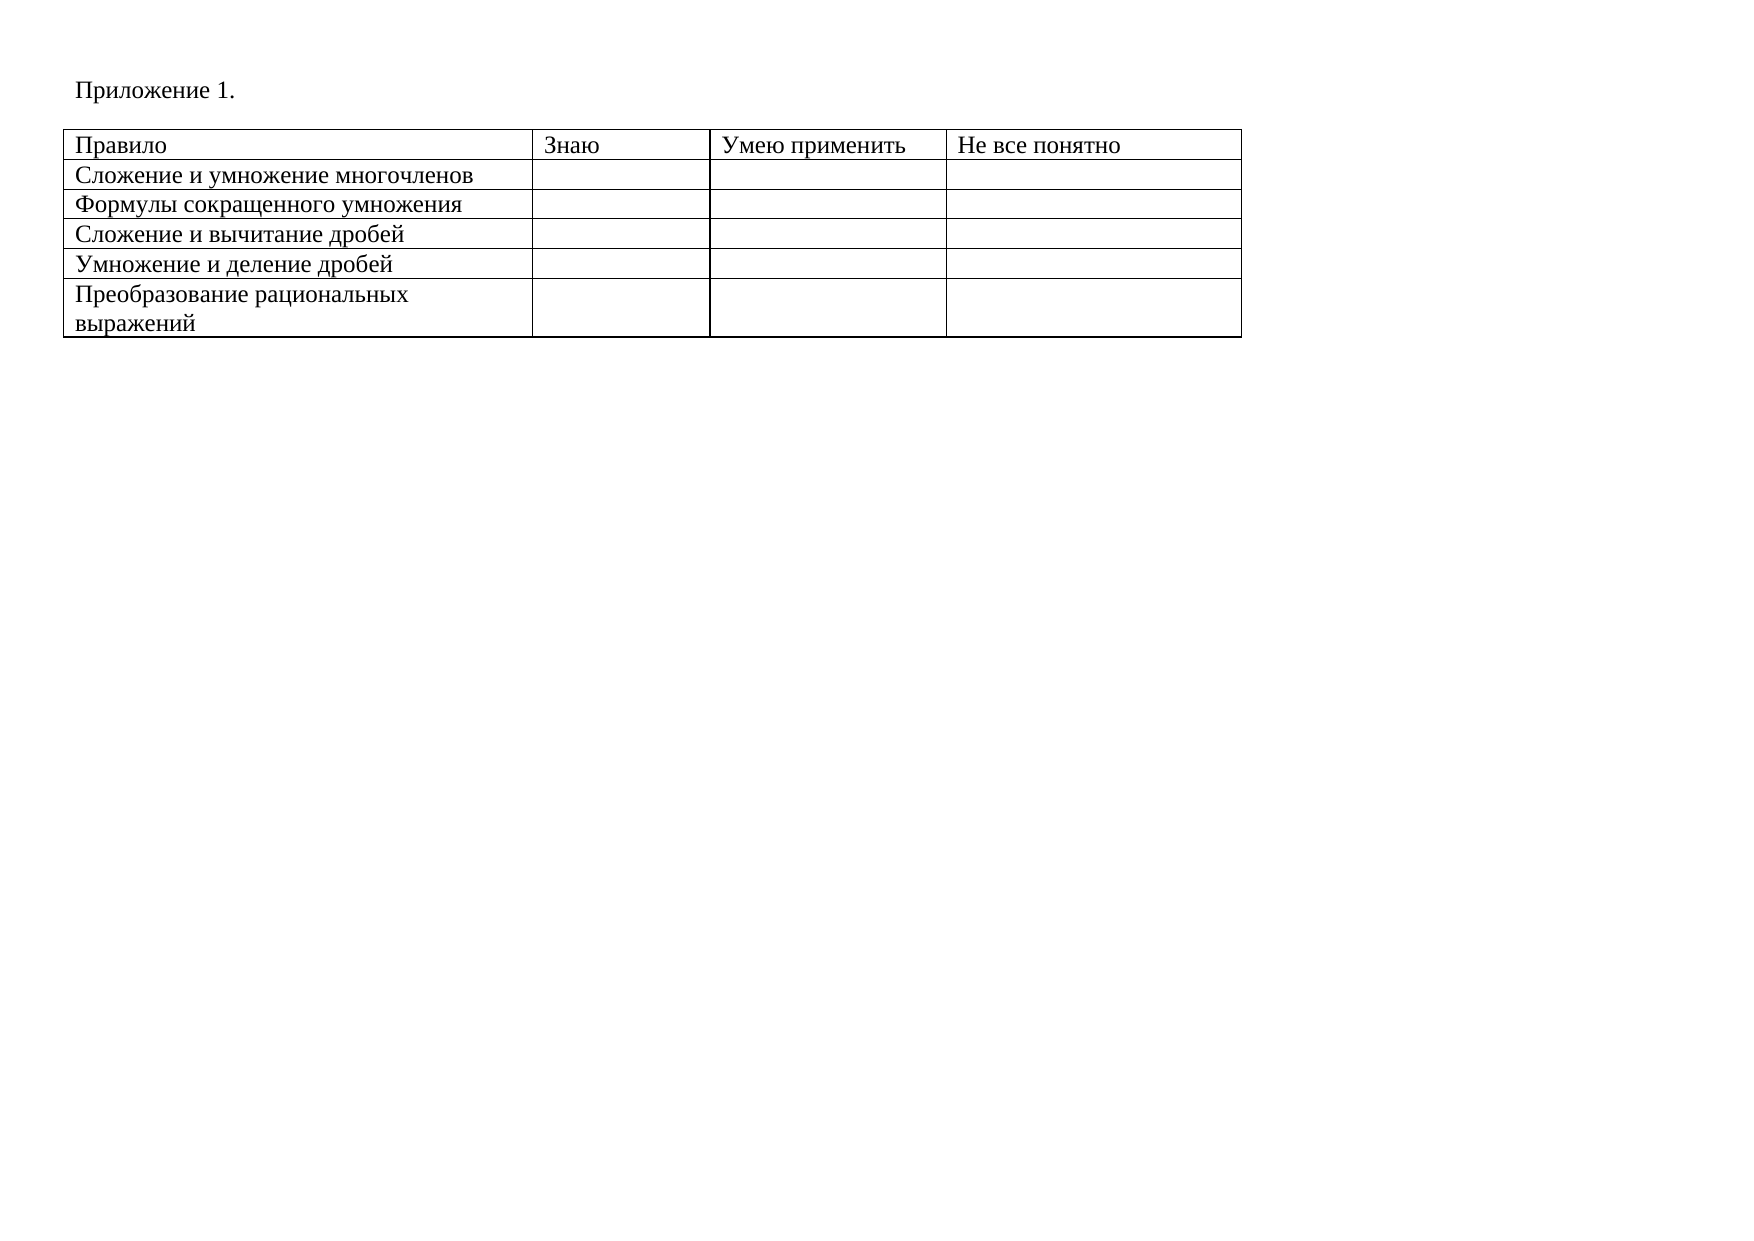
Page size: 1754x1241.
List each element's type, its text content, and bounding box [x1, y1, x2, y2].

table_header Правило [64, 130, 532, 159]
text Приложение 1. [75, 75, 1679, 104]
table_cell [711, 190, 946, 218]
table_header Знаю [533, 130, 709, 159]
table_cell [711, 279, 946, 336]
table_cell Сложение и вычитание дробей [64, 219, 532, 248]
table_cell Сложение и умножение многочленов [64, 160, 532, 188]
table_cell [533, 249, 709, 278]
table_cell [947, 279, 1241, 336]
table_cell [711, 219, 946, 248]
table_cell [533, 160, 709, 188]
table_cell [533, 219, 709, 248]
table_cell [947, 160, 1241, 188]
table_cell [533, 279, 709, 336]
table_cell [711, 249, 946, 278]
table_header Умею применить [711, 130, 946, 159]
table_cell Формулы сокращенного умножения [64, 190, 532, 218]
table_cell Умножение и деление дробей [64, 249, 532, 278]
table_cell Преобразование рациональных выражений [64, 279, 532, 336]
table_cell [947, 190, 1241, 218]
table_cell [533, 190, 709, 218]
table_cell [947, 249, 1241, 278]
table_cell [947, 219, 1241, 248]
table_header Не все понятно [947, 130, 1241, 159]
table_cell [711, 160, 946, 188]
